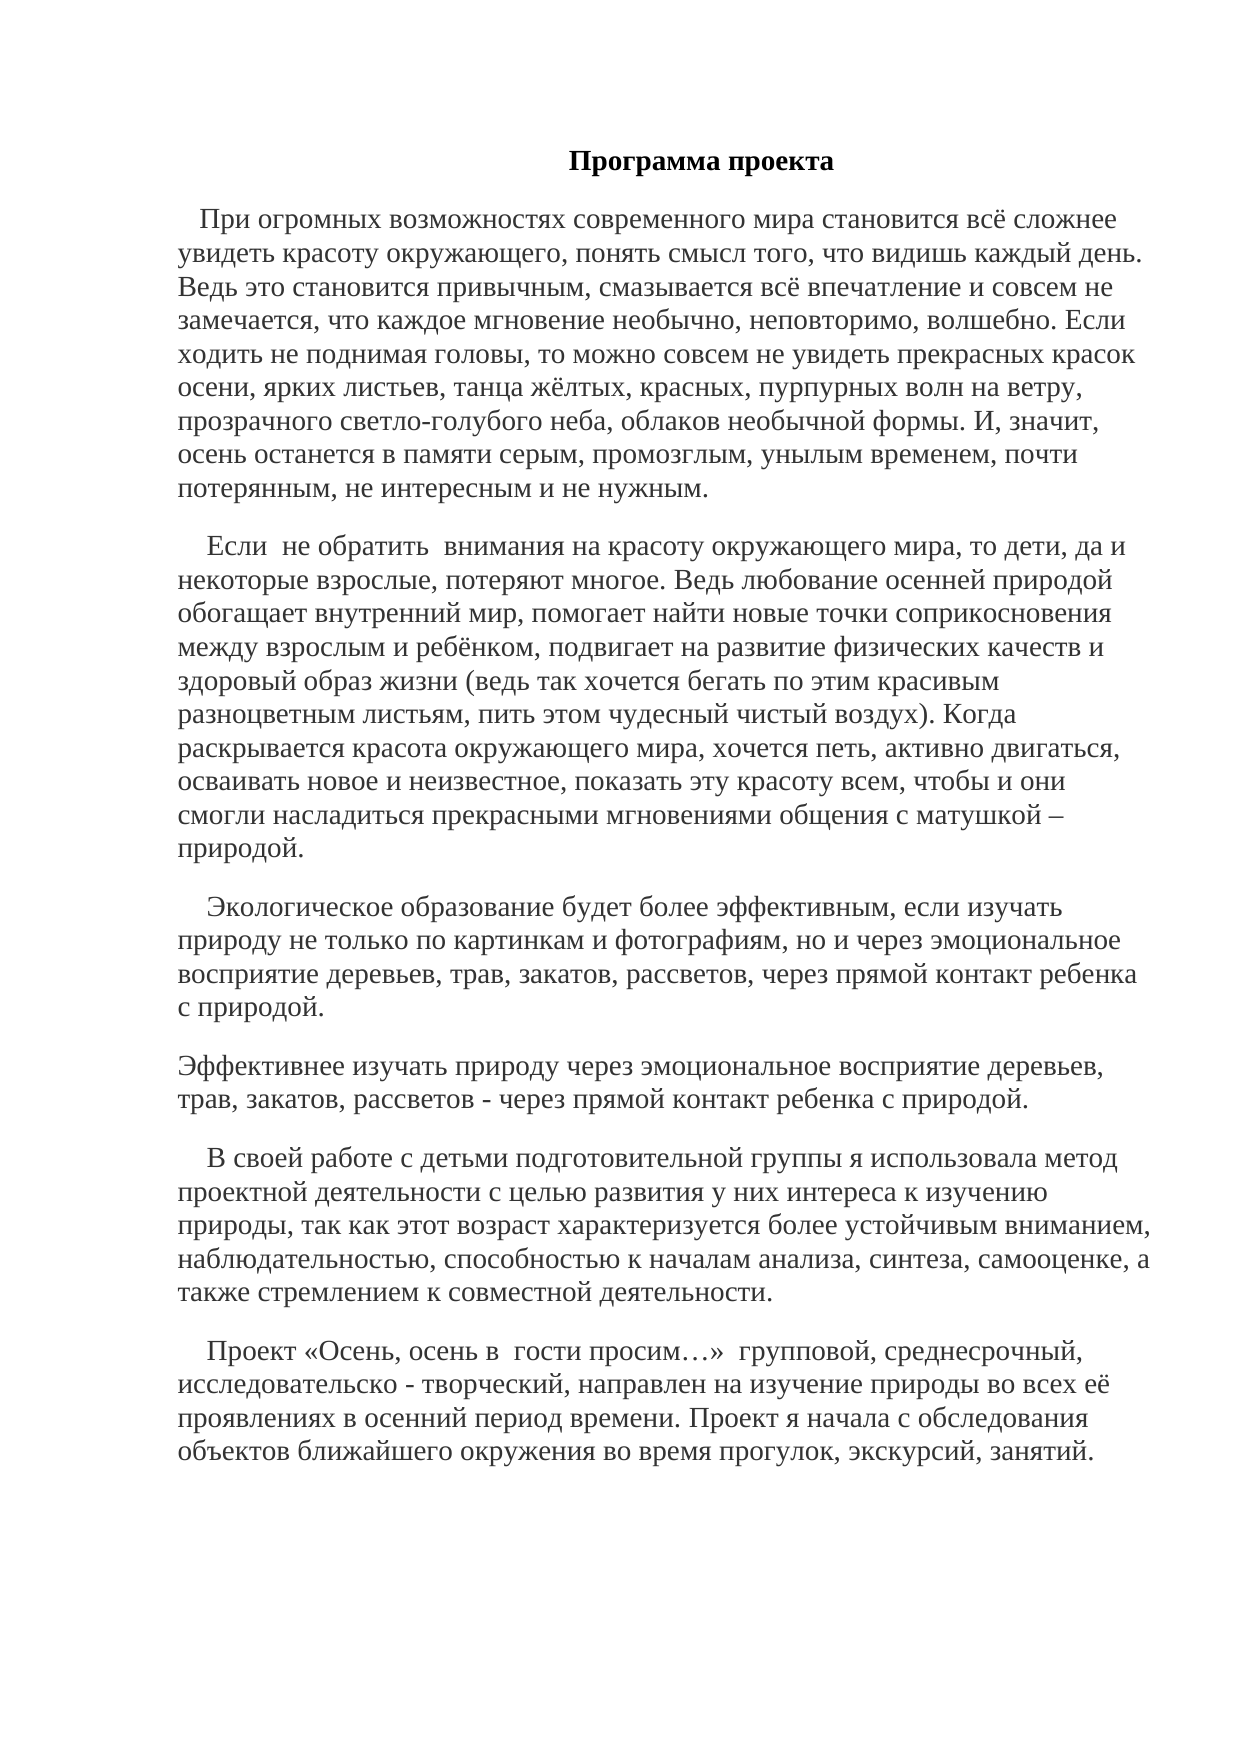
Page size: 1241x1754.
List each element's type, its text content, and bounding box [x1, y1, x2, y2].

text Если не обратить внимания на красоту окружающего мира, то дети, да и некоторые взрослые, потеряют многое. Ведь любование осенней природой обогащает внутренний мир, помогает найти новые точки соприкосновения между взрослым и ребёнком, подвигает на развитие физических качеств и здоровый образ жизни (ведь так хочется бегать по этим красивым разноцветным листьям, пить этом чудесный чистый воздух). Когда раскрывается красота окружающего мира, хочется петь, активно двигаться, осваивать новое и неизвестное, показать эту красоту всем, чтобы и они смогли насладиться прекрасными мгновениями общения с матушкой – природой. [177, 528, 1152, 864]
text Экологическое образование будет более эффективным, если изучать природу не только по картинкам и фотографиям, но и через эмоциональное восприятие деревьев, трав, закатов, рассветов, через прямой контакт ребенка с природой. [177, 889, 1152, 1023]
text Проект «Осень, осень в гости просим…» групповой, среднесрочный, исследовательско - творческий, направлен на изучение природы во всех её проявлениях в осенний период времени. Проект я начала с обследования объектов ближайшего окружения во время прогулок, экскурсий, занятий. [177, 1333, 1152, 1467]
text Эффективнее изучать природу через эмоциональное восприятие деревьев, трав, закатов, рассветов - через прямой контакт ребенка с природой. [177, 1048, 1152, 1115]
text При огромных возможностях современного мира становится всё сложнее увидеть красоту окружающего, понять смысл того, что видишь каждый день. Ведь это становится привычным, смазывается всё впечатление и совсем не замечается, что каждое мгновение необычно, неповторимо, волшебно. Если ходить не поднимая головы, то можно совсем не увидеть прекрасных красок осени, ярких листьев, танца жёлтых, красных, пурпурных волн на ветру, прозрачного светло-голубого неба, облаков необычной формы. И, значит, осень останется в памяти серым, промозглым, унылым временем, почти потерянным, не интересным и не нужным. [177, 202, 1152, 503]
text В своей работе с детьми подготовительной группы я использовала метод проектной деятельности с целью развития у них интереса к изучению природы, так как этот возраст характеризуется более устойчивым вниманием, наблюдательностью, способностью к началам анализа, синтеза, самооценке, а также стремлением к совместной деятельности. [177, 1140, 1152, 1308]
text Программа проекта [251, 143, 1152, 177]
